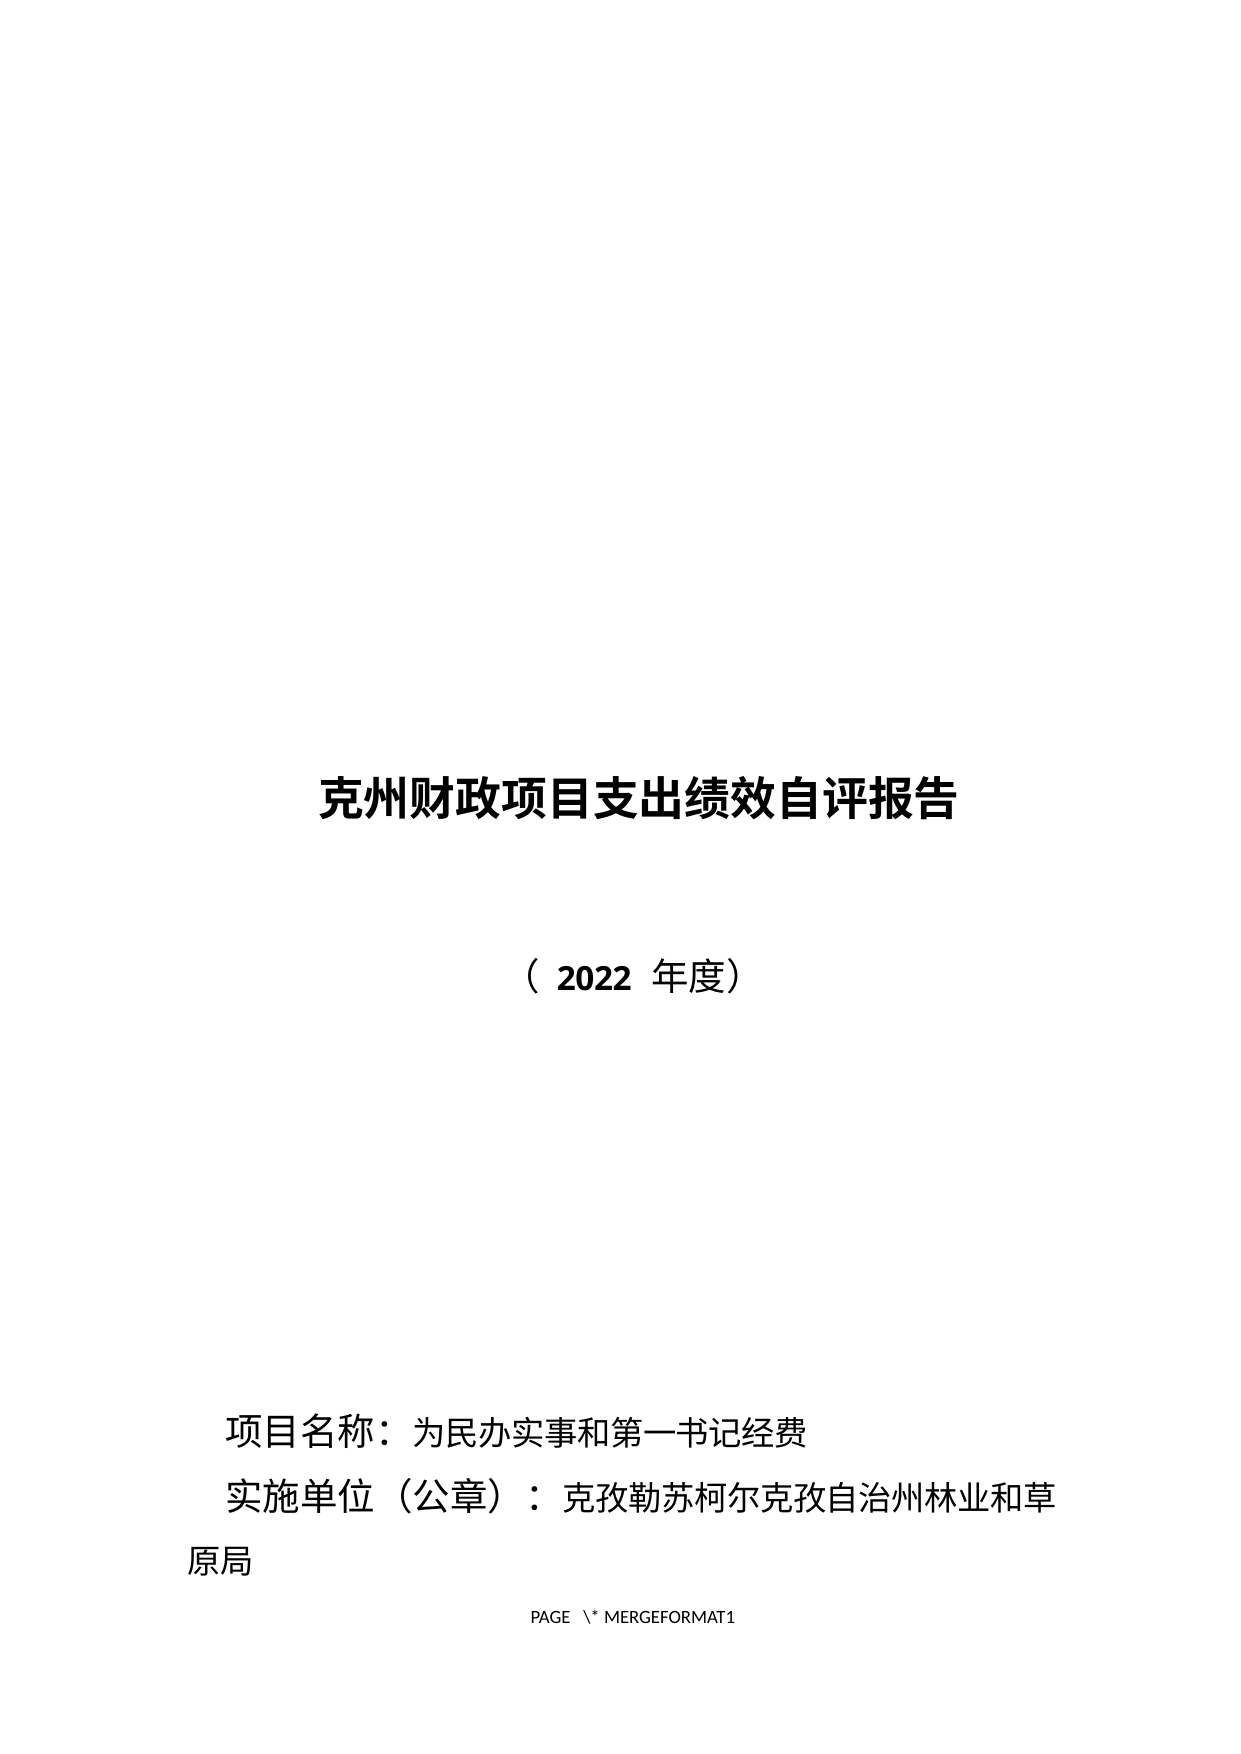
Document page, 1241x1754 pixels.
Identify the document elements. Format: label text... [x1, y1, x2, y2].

text 实施单位（公章）：克孜勒苏柯尔克孜自治州林业和草原局 [187, 1462, 1078, 1592]
text 克州财政项目支出绩效自评报告 [187, 747, 1078, 844]
text （ 2022 年度） [187, 942, 1078, 1007]
text 项目名称：为民办实事和第一书记经费 [187, 1397, 1078, 1462]
